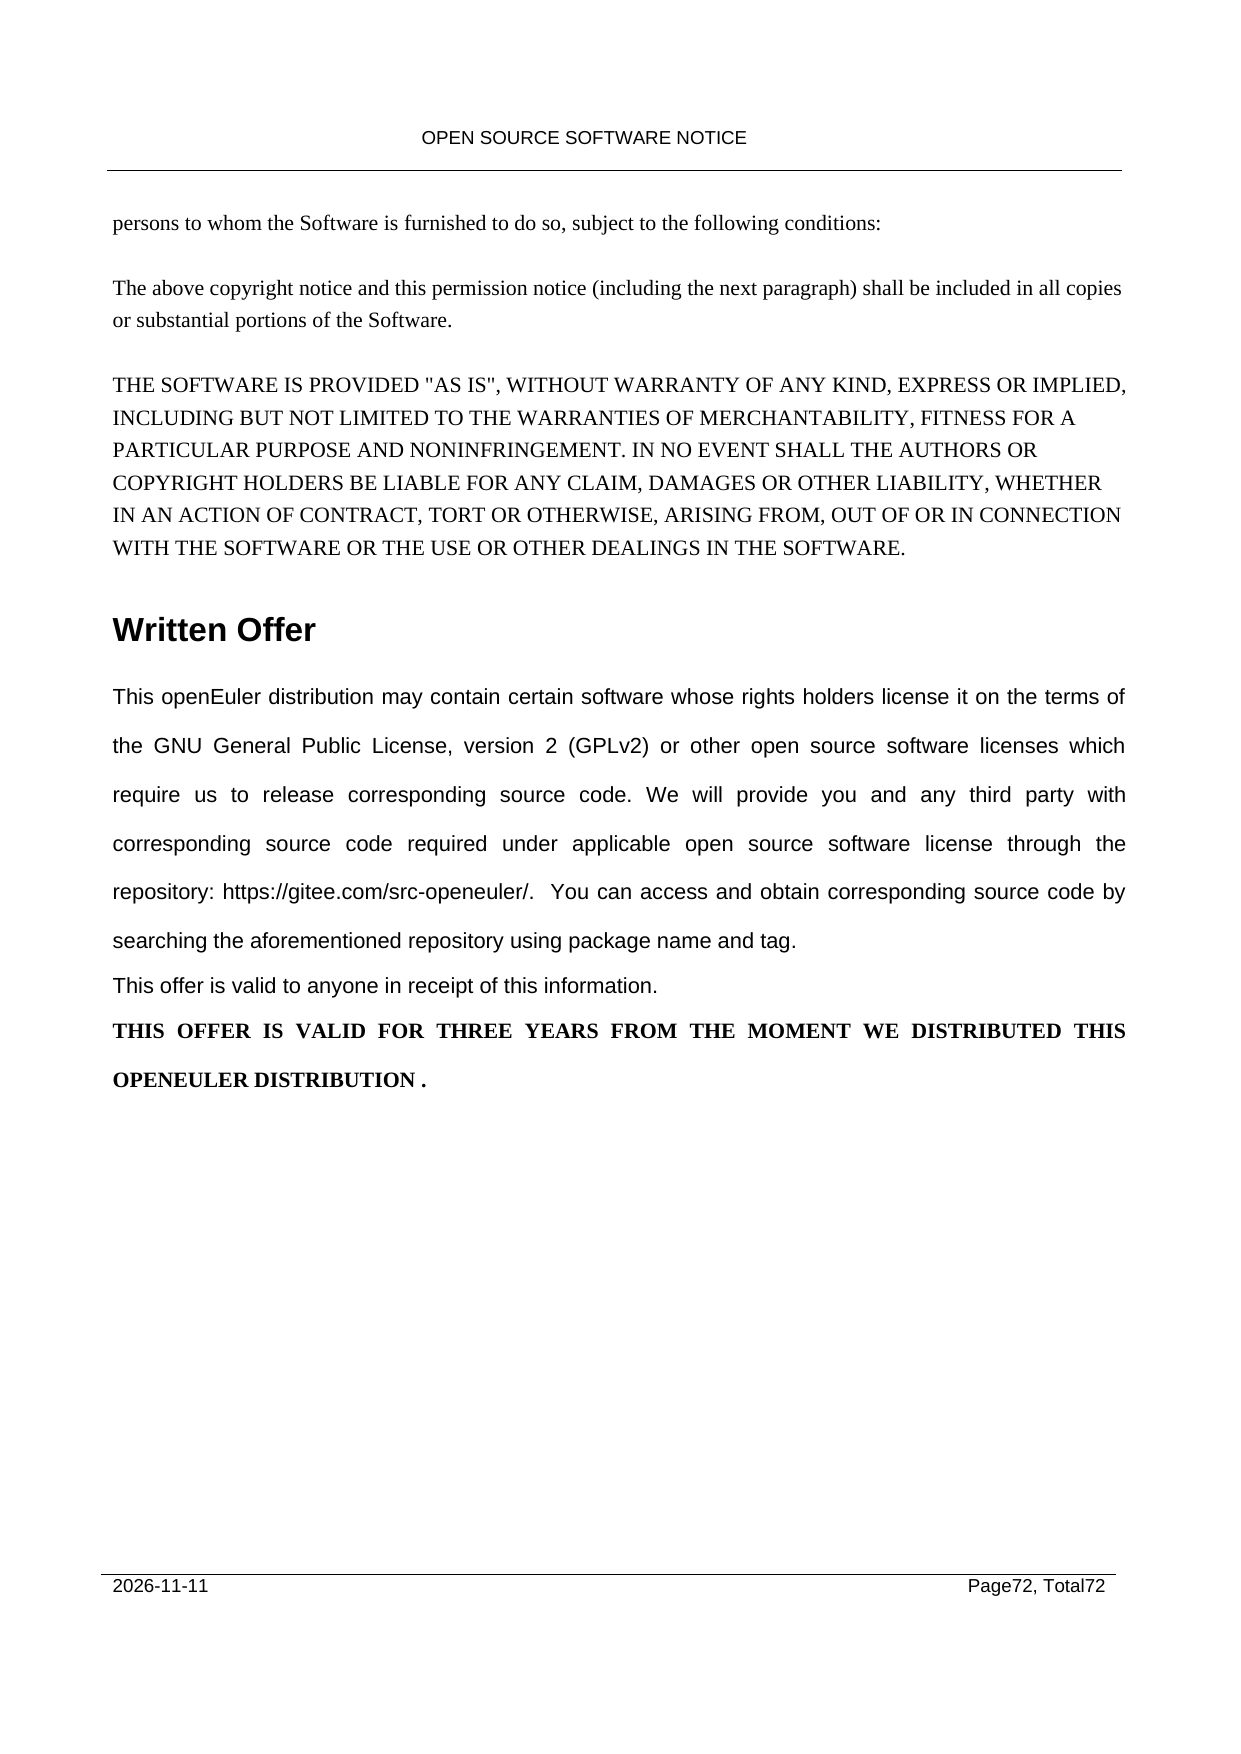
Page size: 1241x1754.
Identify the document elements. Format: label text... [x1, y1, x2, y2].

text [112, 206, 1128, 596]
text THIS OFFER IS VALID FOR THREE YEARS FROM THE MOMENT WE DISTRIBUTED THIS OPENEULER DISTRIBUTION . [112, 1014, 1128, 1096]
text Written Offer [112, 596, 1128, 661]
text This offer is valid to anyone in receipt of this information. [112, 969, 1128, 1002]
text This openEuler distribution may contain certain software whose rights holders license it on the terms of the GNU General Public License, version 2 (GPLv2) or other open source software licenses which require us to release corresponding source code. We will provide you and any third party with corresponding source code required under applicable open source software license through the repository: https://gitee.com/src-openeuler/. You can access and obtain corresponding source code by searching the aforementioned repository using package name and tag. [112, 681, 1128, 957]
